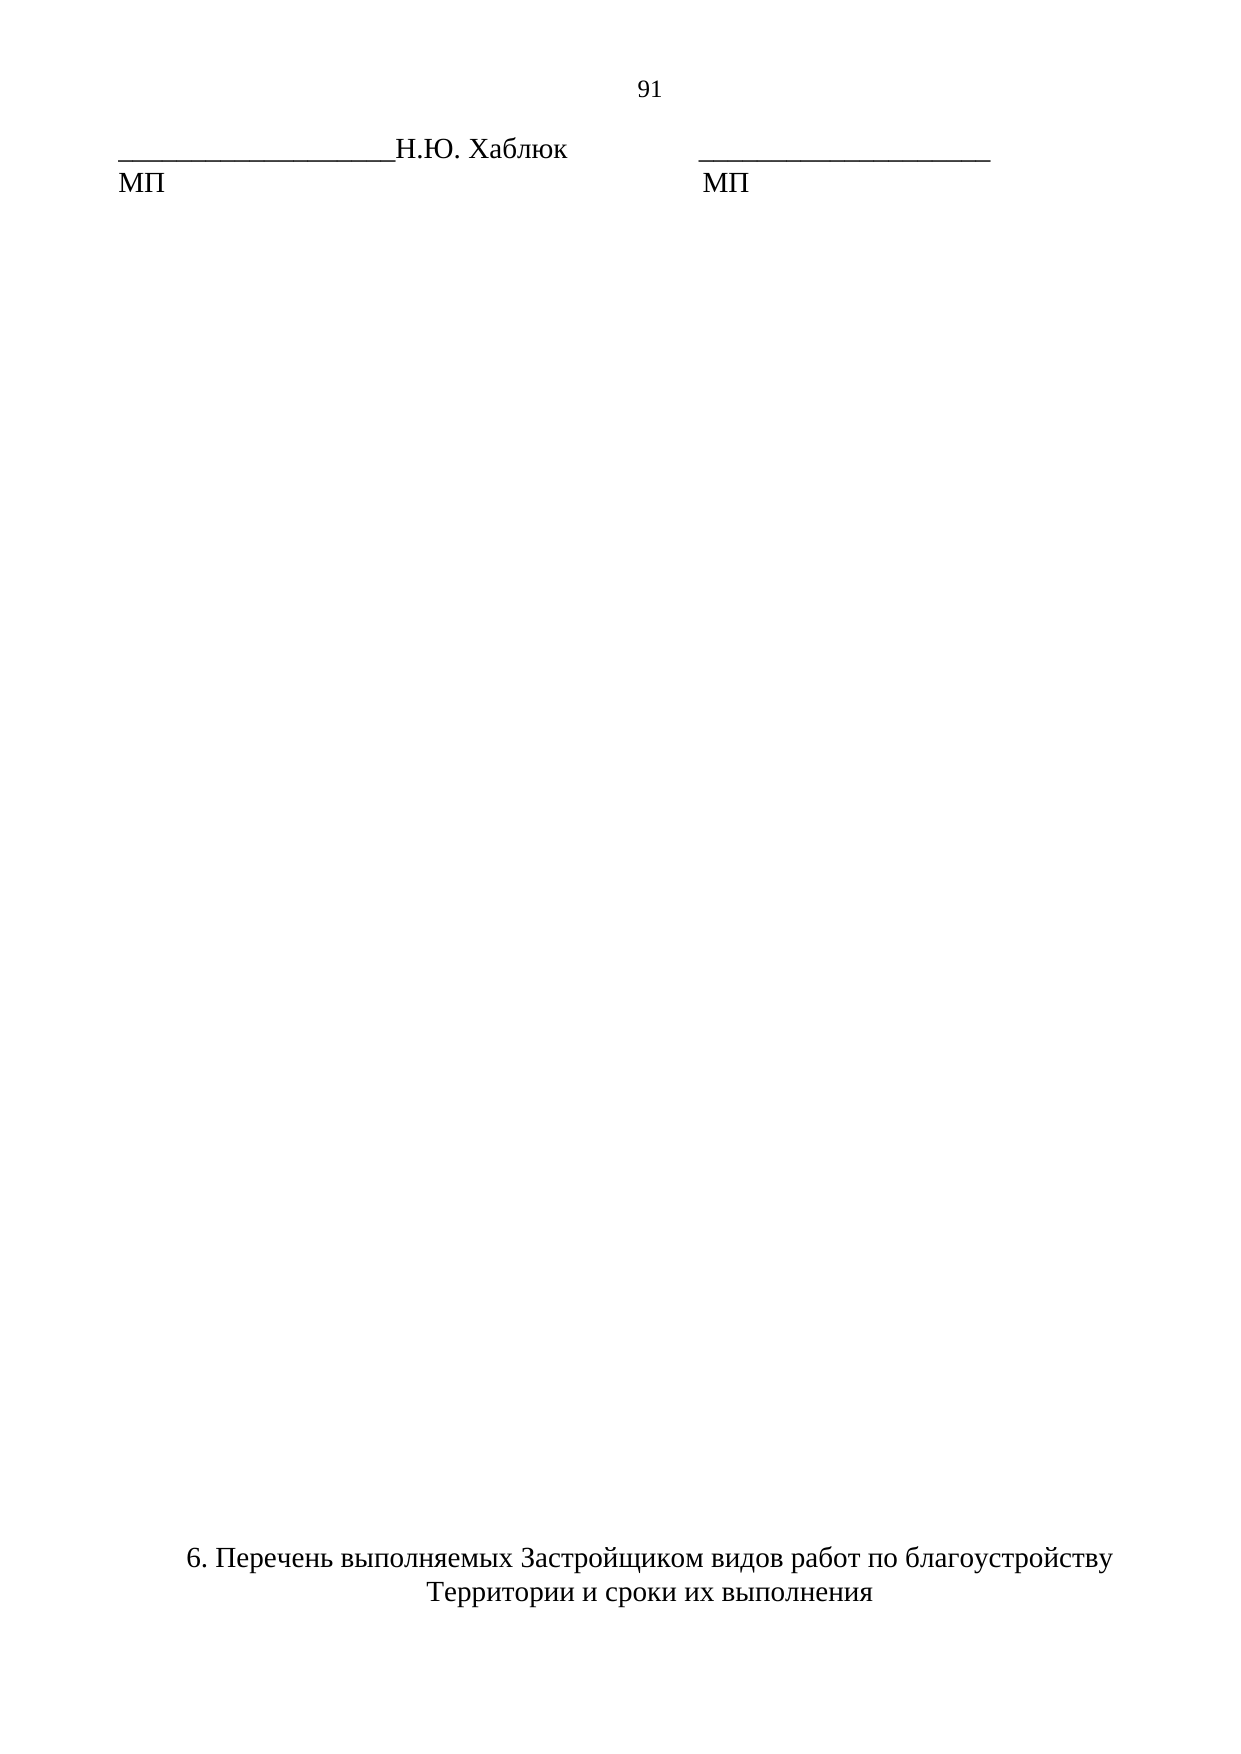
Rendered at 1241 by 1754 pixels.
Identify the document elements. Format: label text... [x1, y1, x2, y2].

text ___________________Н.Ю. Хаблюк ____________________ [118, 131, 1181, 165]
text МП МП [118, 165, 1181, 198]
text 6. Перечень выполняемых Застройщиком видов работ по благоустройству Территории и сроки их выполнения [118, 1540, 1181, 1607]
